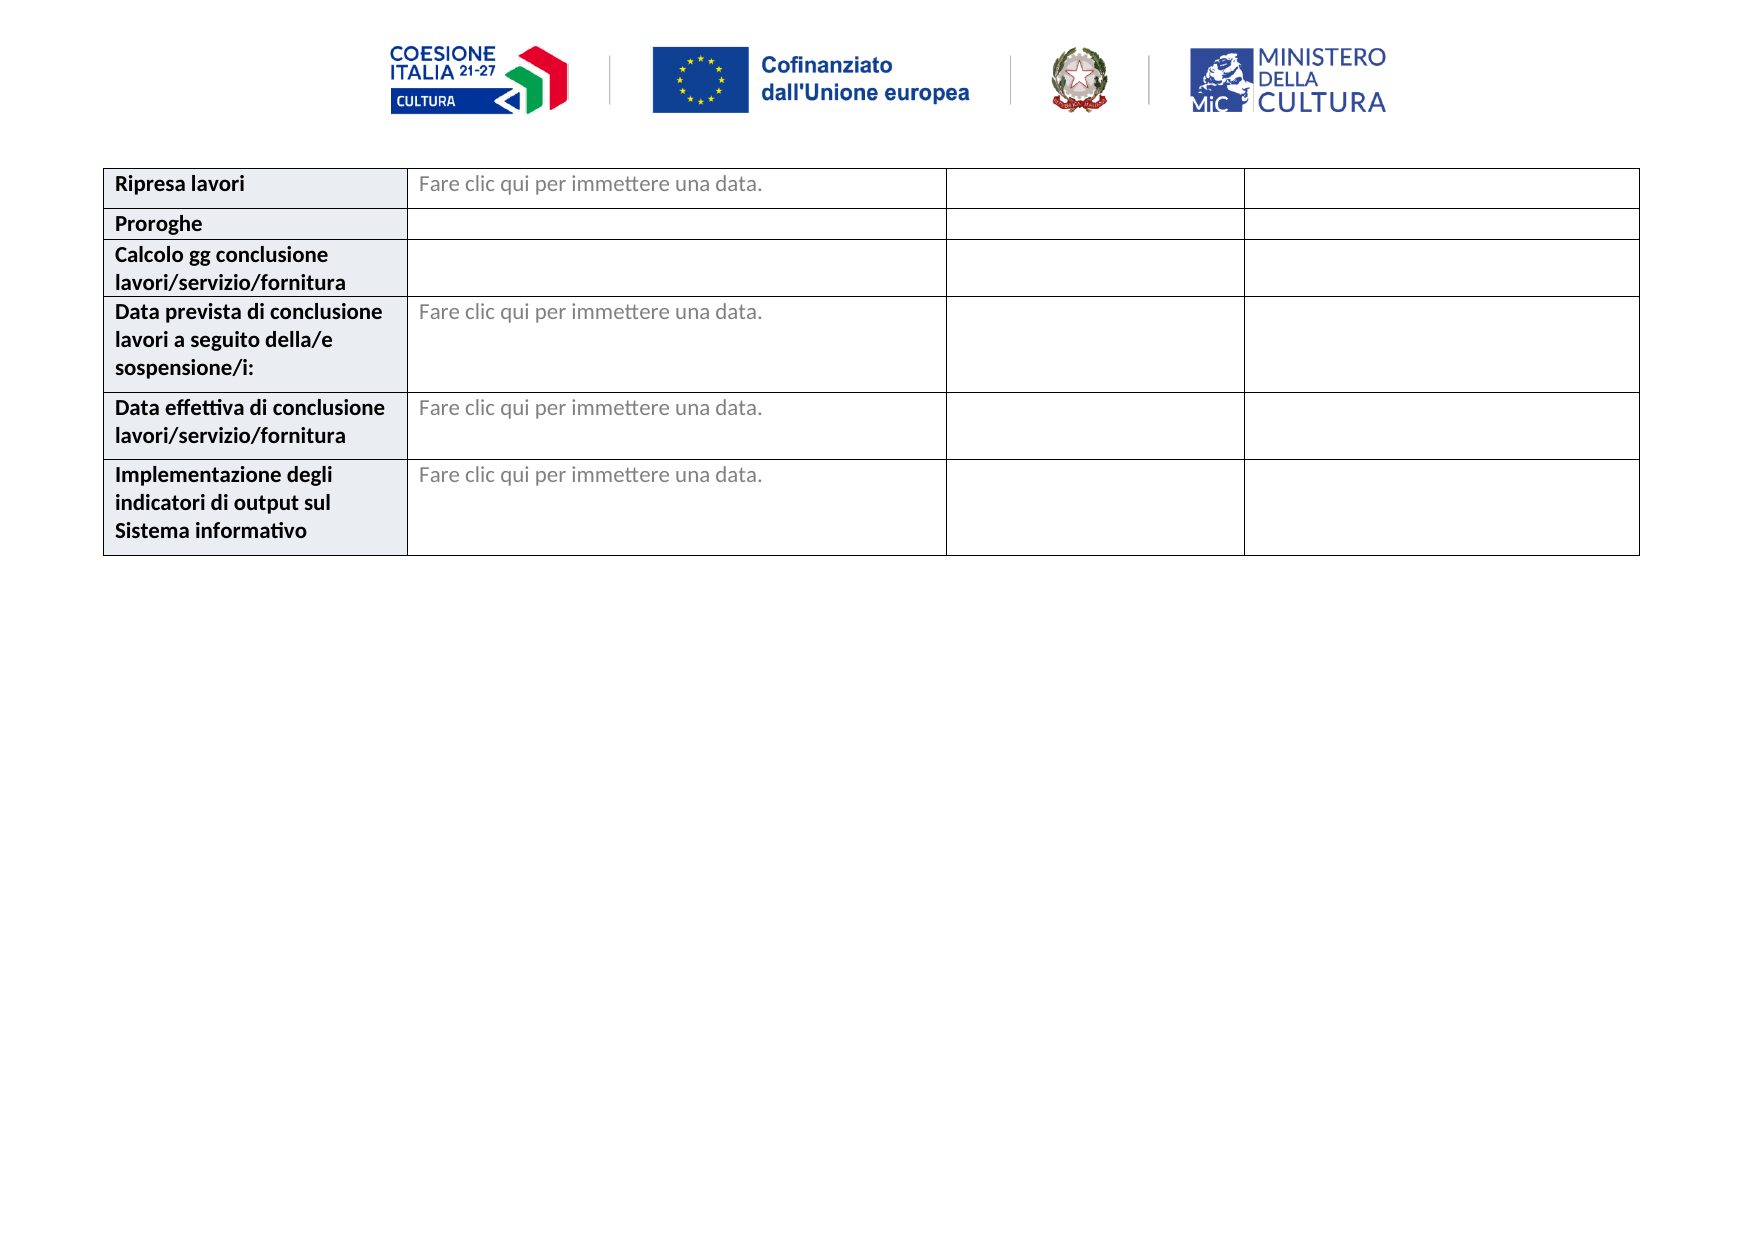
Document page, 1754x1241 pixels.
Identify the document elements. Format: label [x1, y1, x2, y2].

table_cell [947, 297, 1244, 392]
picture [355, 29, 1421, 134]
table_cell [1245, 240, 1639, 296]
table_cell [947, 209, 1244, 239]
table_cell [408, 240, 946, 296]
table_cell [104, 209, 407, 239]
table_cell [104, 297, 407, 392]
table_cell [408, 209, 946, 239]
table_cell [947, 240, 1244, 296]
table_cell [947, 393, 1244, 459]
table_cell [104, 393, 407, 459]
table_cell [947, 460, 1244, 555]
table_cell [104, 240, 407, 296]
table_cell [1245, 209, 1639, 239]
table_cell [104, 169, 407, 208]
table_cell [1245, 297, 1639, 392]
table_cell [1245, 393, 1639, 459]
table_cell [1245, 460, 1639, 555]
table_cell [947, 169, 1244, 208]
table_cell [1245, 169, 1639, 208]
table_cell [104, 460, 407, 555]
